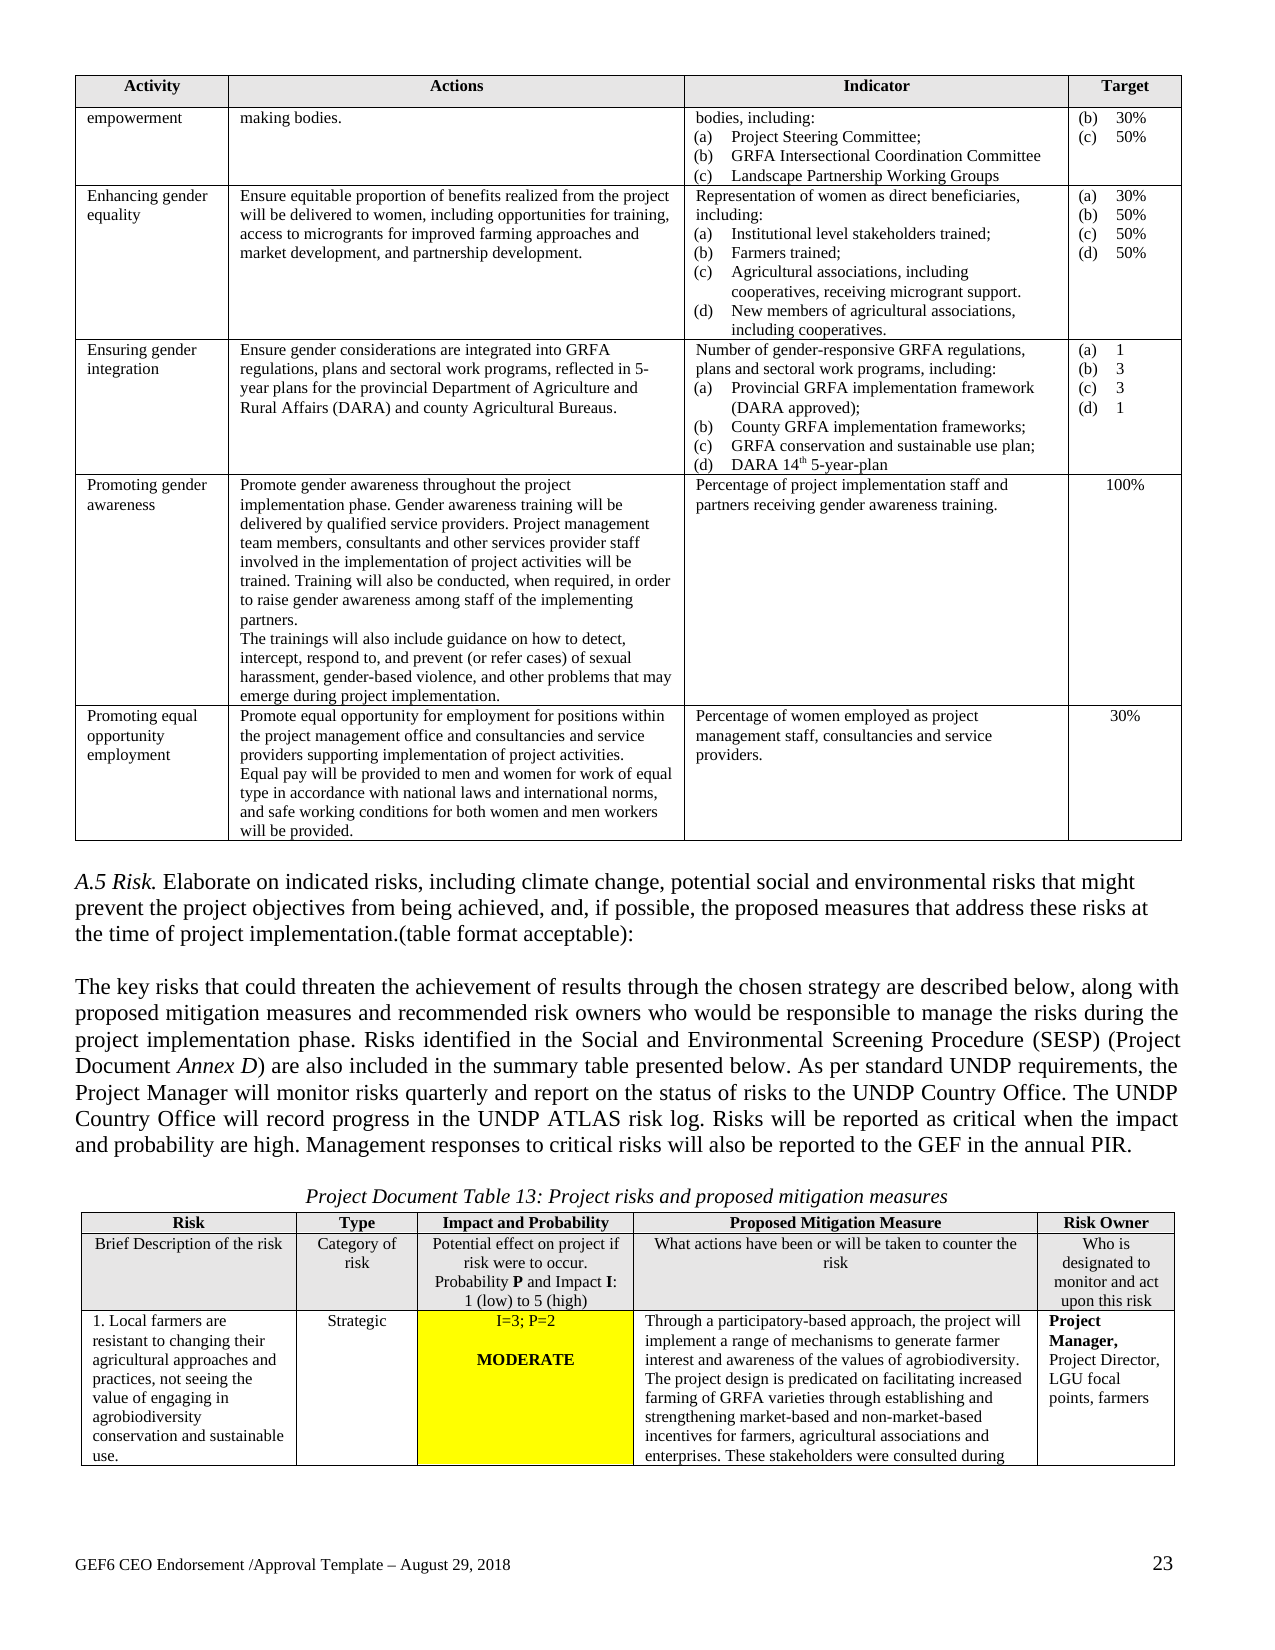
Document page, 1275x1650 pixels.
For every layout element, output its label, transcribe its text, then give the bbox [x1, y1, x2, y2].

text A.5 Risk. Elaborate on indicated risks, including climate change, potential social and environmental risks that might prevent the project objectives from being achieved, and, if possible, the proposed measures that address these risks at the time of project implementation.(table format acceptable): [75, 868, 1181, 947]
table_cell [1038, 1311, 1174, 1464]
table_cell Who is designated to monitor and act upon this risk [1038, 1234, 1174, 1310]
table_cell Number of gender-responsive GRFA regulations, plans and sectoral work programs, including: Provincial GRFA implementation framework (DARA approved); County GRFA implementation frameworks; GRFA conservation and sustainable use plan; DARA 14th 5-year-plan [685, 340, 1068, 474]
table_header Proposed Mitigation Measure [634, 1213, 1037, 1232]
table_cell Representation of women as direct beneficiaries, including: Institutional level stakeholders trained; Farmers trained; Agricultural associations, including cooperatives, receiving microgrant support. New members of agricultural associations, including cooperatives. [685, 186, 1068, 339]
table_cell Promoting equal opportunity employment [76, 706, 228, 840]
table_cell Percentage of project implementation staff and partners receiving gender awareness training. [685, 475, 1068, 705]
table_cell Promote equal opportunity for employment for positions within the project management office and consultancies and service providers supporting implementation of project activities. Equal pay will be provided to men and women for work of equal type in accordance with national laws and international norms, and safe working conditions for both women and men workers will be provided. [229, 706, 684, 840]
table_cell Promote gender awareness throughout the project implementation phase. Gender awareness training will be delivered by qualified service providers. Project management team members, consultants and other services provider staff involved in the implementation of project activities will be trained. Training will also be conducted, when required, in order to raise gender awareness among staff of the implementing partners. The trainings will also include guidance on how to detect, intercept, respond to, and prevent (or refer cases) of sexual harassment, gender-based violence, and other problems that may emerge during project implementation. [229, 475, 684, 705]
table_cell Potential effect on project if risk were to occur. Probability P and Impact I: 1 (low) to 5 (high) [418, 1234, 633, 1310]
table_cell 1 3 3 1 [1069, 340, 1181, 474]
table_header Indicator [685, 76, 1068, 107]
table_header Type [297, 1213, 417, 1232]
table_cell 30% [1069, 706, 1181, 840]
table_cell Strategic [297, 1311, 417, 1464]
table_cell Ensure gender considerations are integrated into GRFA regulations, plans and sectoral work programs, reflected in 5-year plans for the provincial Department of Agriculture and Rural Affairs (DARA) and county Agricultural Bureaus. [229, 340, 684, 474]
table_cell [685, 108, 1068, 184]
table_cell 30% 30% 50% [1069, 108, 1181, 184]
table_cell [229, 108, 684, 184]
table_cell 100% [1069, 475, 1181, 705]
table_header Risk [82, 1213, 296, 1232]
table_header Actions [229, 76, 684, 107]
table_cell Promoting gender awareness [76, 475, 228, 705]
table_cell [76, 108, 228, 184]
text The key risks that could threaten the achievement of results through the chosen strategy are described below, along with proposed mitigation measures and recommended risk owners who would be responsible to manage the risks during the project implementation phase. Risks identified in the Social and Environmental Screening Procedure (SESP) (Project Document Annex D) are also included in the summary table presented below. As per standard UNDP requirements, the Project Manager will monitor risks quarterly and report on the status of risks to the UNDP Country Office. The UNDP Country Office will record progress in the UNDP ATLAS risk log. Risks will be reported as critical when the impact and probability are high. Management responses to critical risks will also be reported to the GEF in the annual PIR. [75, 973, 1181, 1158]
table_cell Ensuring gender integration [76, 340, 228, 474]
text Project Document Table 13: Project risks and proposed mitigation measures [75, 1184, 1181, 1208]
table_cell What actions have been or will be taken to counter the risk [634, 1234, 1037, 1310]
table_header Activity [76, 76, 228, 107]
table_cell Brief Description of the risk [82, 1234, 296, 1310]
table_cell Enhancing gender equality [76, 186, 228, 339]
table_cell I=3; P=2 MODERATE [418, 1311, 633, 1464]
table_header Target [1069, 76, 1181, 107]
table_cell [82, 1311, 296, 1464]
table_cell Ensure equitable proportion of benefits realized from the project will be delivered to women, including opportunities for training, access to microgrants for improved farming approaches and market development, and partnership development. [229, 186, 684, 339]
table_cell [634, 1311, 1037, 1464]
table_cell Category of risk [297, 1234, 417, 1310]
table_cell 30% 50% 50% 50% [1069, 186, 1181, 339]
table_header Risk Owner [1038, 1213, 1174, 1232]
table_header Impact and Probability [418, 1213, 633, 1232]
table_cell Percentage of women employed as project management staff, consultancies and service providers. [685, 706, 1068, 840]
